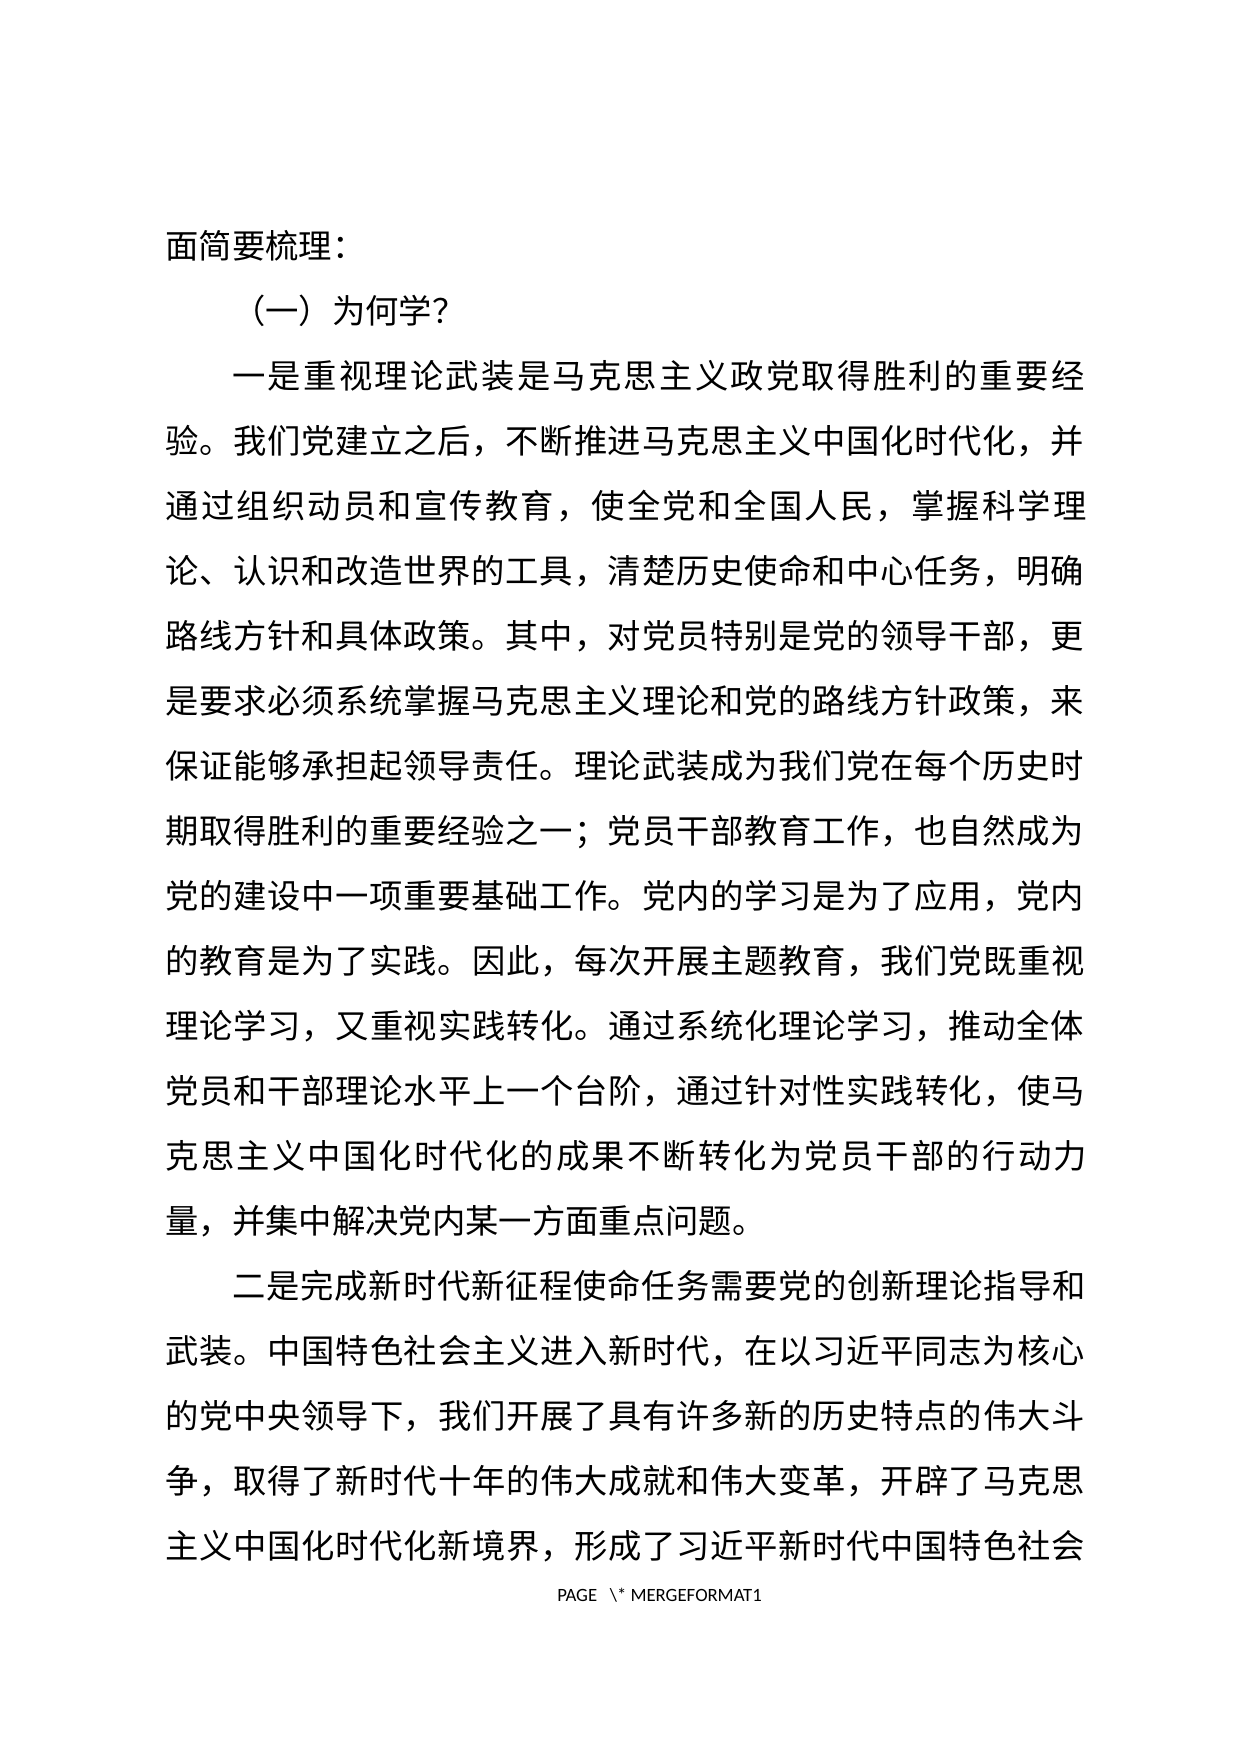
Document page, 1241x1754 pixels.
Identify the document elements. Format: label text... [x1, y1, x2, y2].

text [165, 1252, 1087, 1577]
text 一是重视理论武装是马克思主义政党取得胜利的重要经验。我们党建立之后，不断推进马克思主义中国化时代化，并通过组织动员和宣传教育，使全党和全国人民，掌握科学理论、认识和改造世界的工具，清楚历史使命和中心任务，明确路线方针和具体政策。其中，对党员特别是党的领导干部，更是要求必须系统掌握马克思主义理论和党的路线方针政策，来保证能够承担起领导责任。理论武装成为我们党在每个历史时期取得胜利的重要经验之一；党员干部教育工作，也自然成为党的建设中一项重要基础工作。党内的学习是为了应用，党内的教育是为了实践。因此，每次开展主题教育，我们党既重视理论学习，又重视实践转化。通过系统化理论学习，推动全体党员和干部理论水平上一个台阶，通过针对性实践转化，使马克思主义中国化时代化的成果不断转化为党员干部的行动力量，并集中解决党内某一方面重点问题。 [165, 342, 1087, 1252]
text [165, 212, 1087, 277]
text （一）为何学？ [165, 277, 1087, 342]
